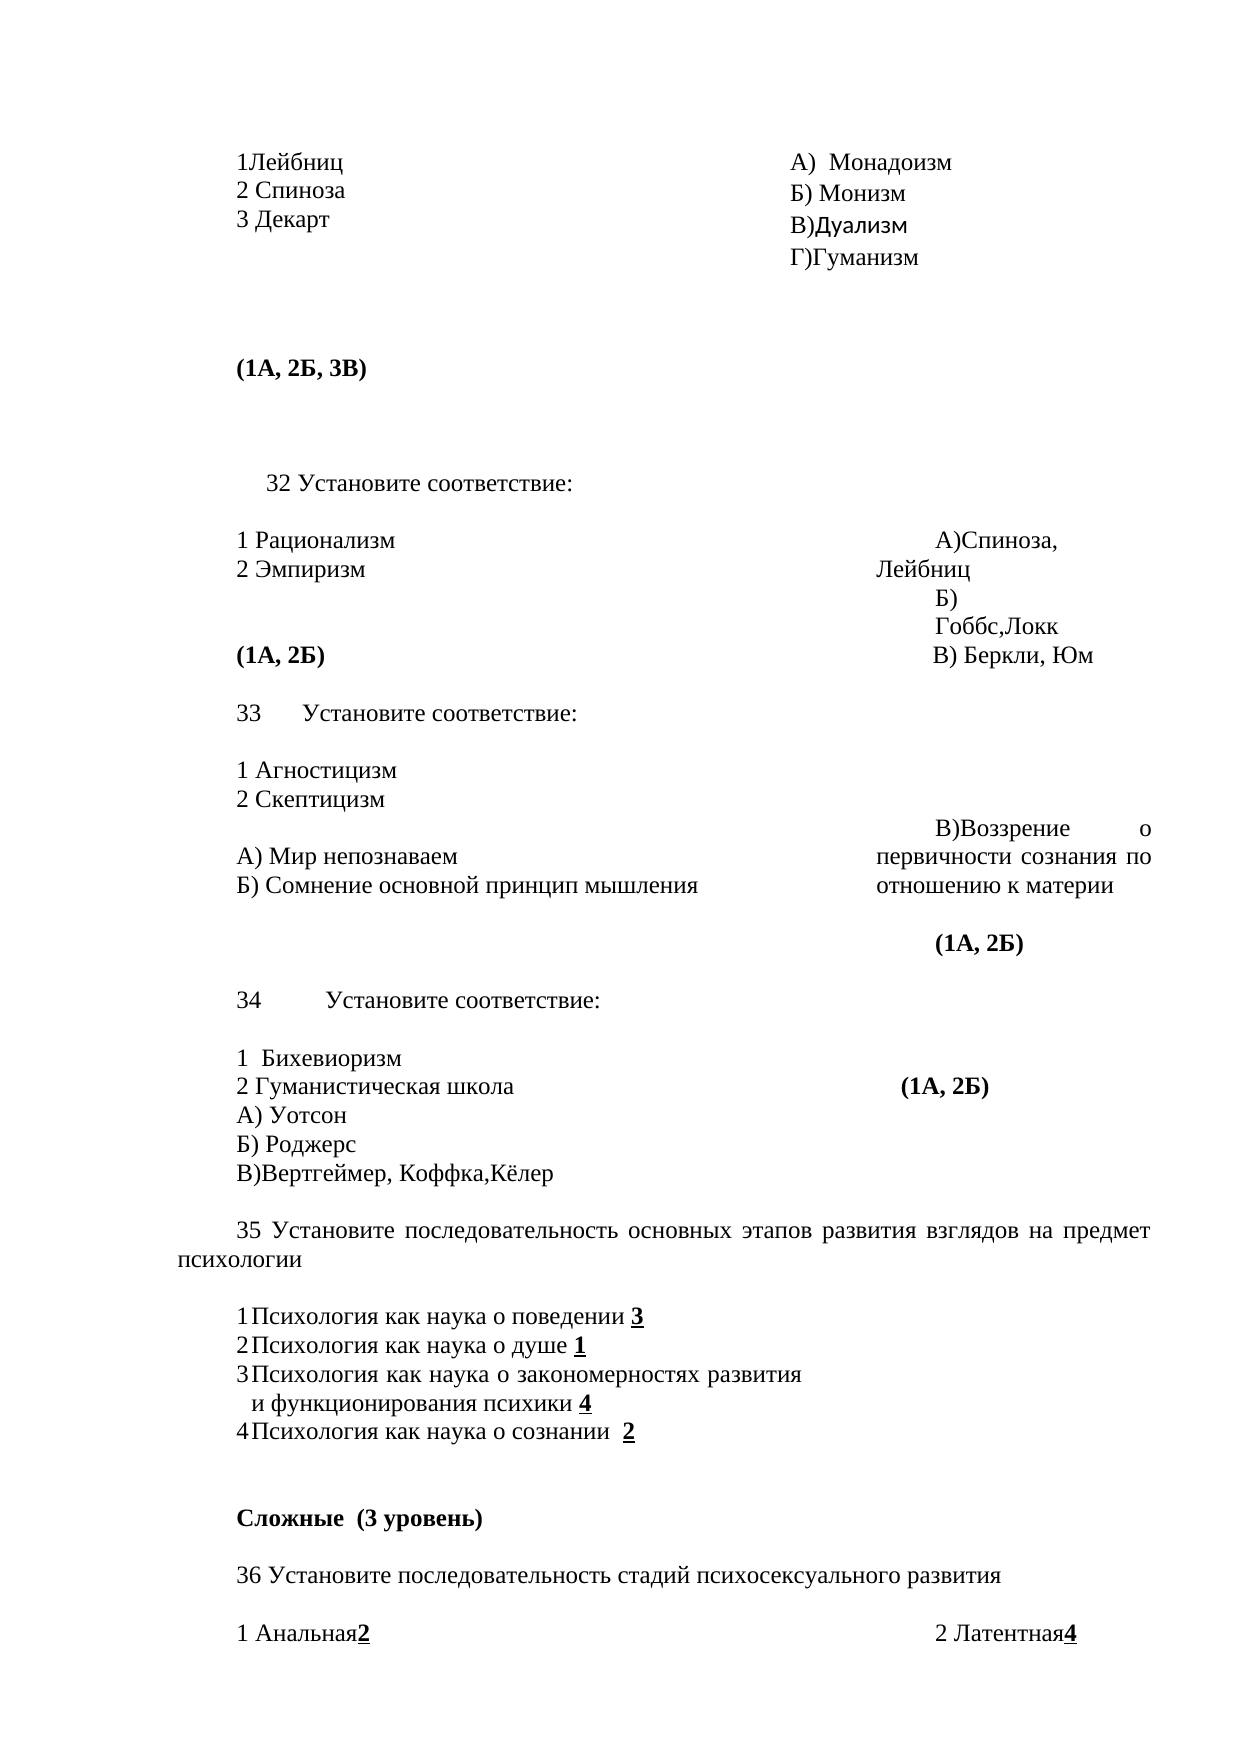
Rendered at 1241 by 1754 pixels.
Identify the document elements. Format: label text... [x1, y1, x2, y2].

list Психология как наука о поведении 3 [236, 1301, 802, 1330]
text 33 Установите соответствие: [177, 698, 1152, 726]
text А) Мир непознаваем [177, 841, 802, 870]
text Б) Роджерс [177, 1129, 768, 1158]
text 1 Рационализм [236, 525, 802, 554]
text В)Воззрение о первичности сознания по отношению к материи [876, 813, 1152, 899]
text 34 Установите соответствие: [177, 985, 1152, 1014]
text Гоббс,Локк [876, 611, 1152, 640]
text Б) Сомнение основной принцип мышления [177, 870, 802, 899]
list Психология как наука о душе 1 [236, 1330, 802, 1359]
text (1А, 2Б, 3В) [177, 353, 1152, 381]
list Психология как наука о закономерностях развития и функционирования психики 4 [236, 1359, 802, 1416]
text В) Беркли, Юм [876, 640, 1152, 669]
text А) Уотсон [177, 1100, 768, 1129]
text Сложные (3 уровень) [177, 1503, 1152, 1531]
text 2 Гуманистическая школа [236, 1071, 768, 1100]
text 2 Эмпиризм [236, 554, 802, 583]
text (1А, 2Б) [177, 640, 802, 669]
text Б) Монизм [731, 178, 1152, 207]
text 35 Установите последовательность основных этапов развития взглядов на предмет психологии [177, 1215, 1152, 1273]
text 36 Установите последовательность стадий психосексуального развития [177, 1560, 1152, 1589]
text (1А, 2Б) [841, 1071, 1152, 1100]
text 32 Установите соответствие: [207, 468, 1152, 496]
text 2 Скептицизм [236, 784, 802, 813]
text 1 Анальная2 [236, 1618, 802, 1646]
text 1Лейбниц [236, 147, 627, 176]
text В)Вертгеймер, Коффка,Кёлер [177, 1158, 768, 1186]
text 2 Спиноза [236, 176, 627, 204]
text 3 Декарт [236, 204, 627, 233]
text 1 Агностицизм [236, 755, 802, 784]
text Г)Гуманизм [731, 242, 1152, 271]
text (1А, 2Б) [876, 928, 1152, 956]
text 1 Бихевиоризм [236, 1043, 768, 1071]
text Б) [876, 583, 1152, 611]
list Психология как наука о сознании 2 [236, 1416, 802, 1445]
text А)Спиноза, Лейбниц [876, 525, 1152, 583]
text А) Монадоизм [731, 147, 1152, 176]
text 2 Латентная4 [935, 1618, 1152, 1646]
text В)Дуализм [731, 209, 1152, 239]
